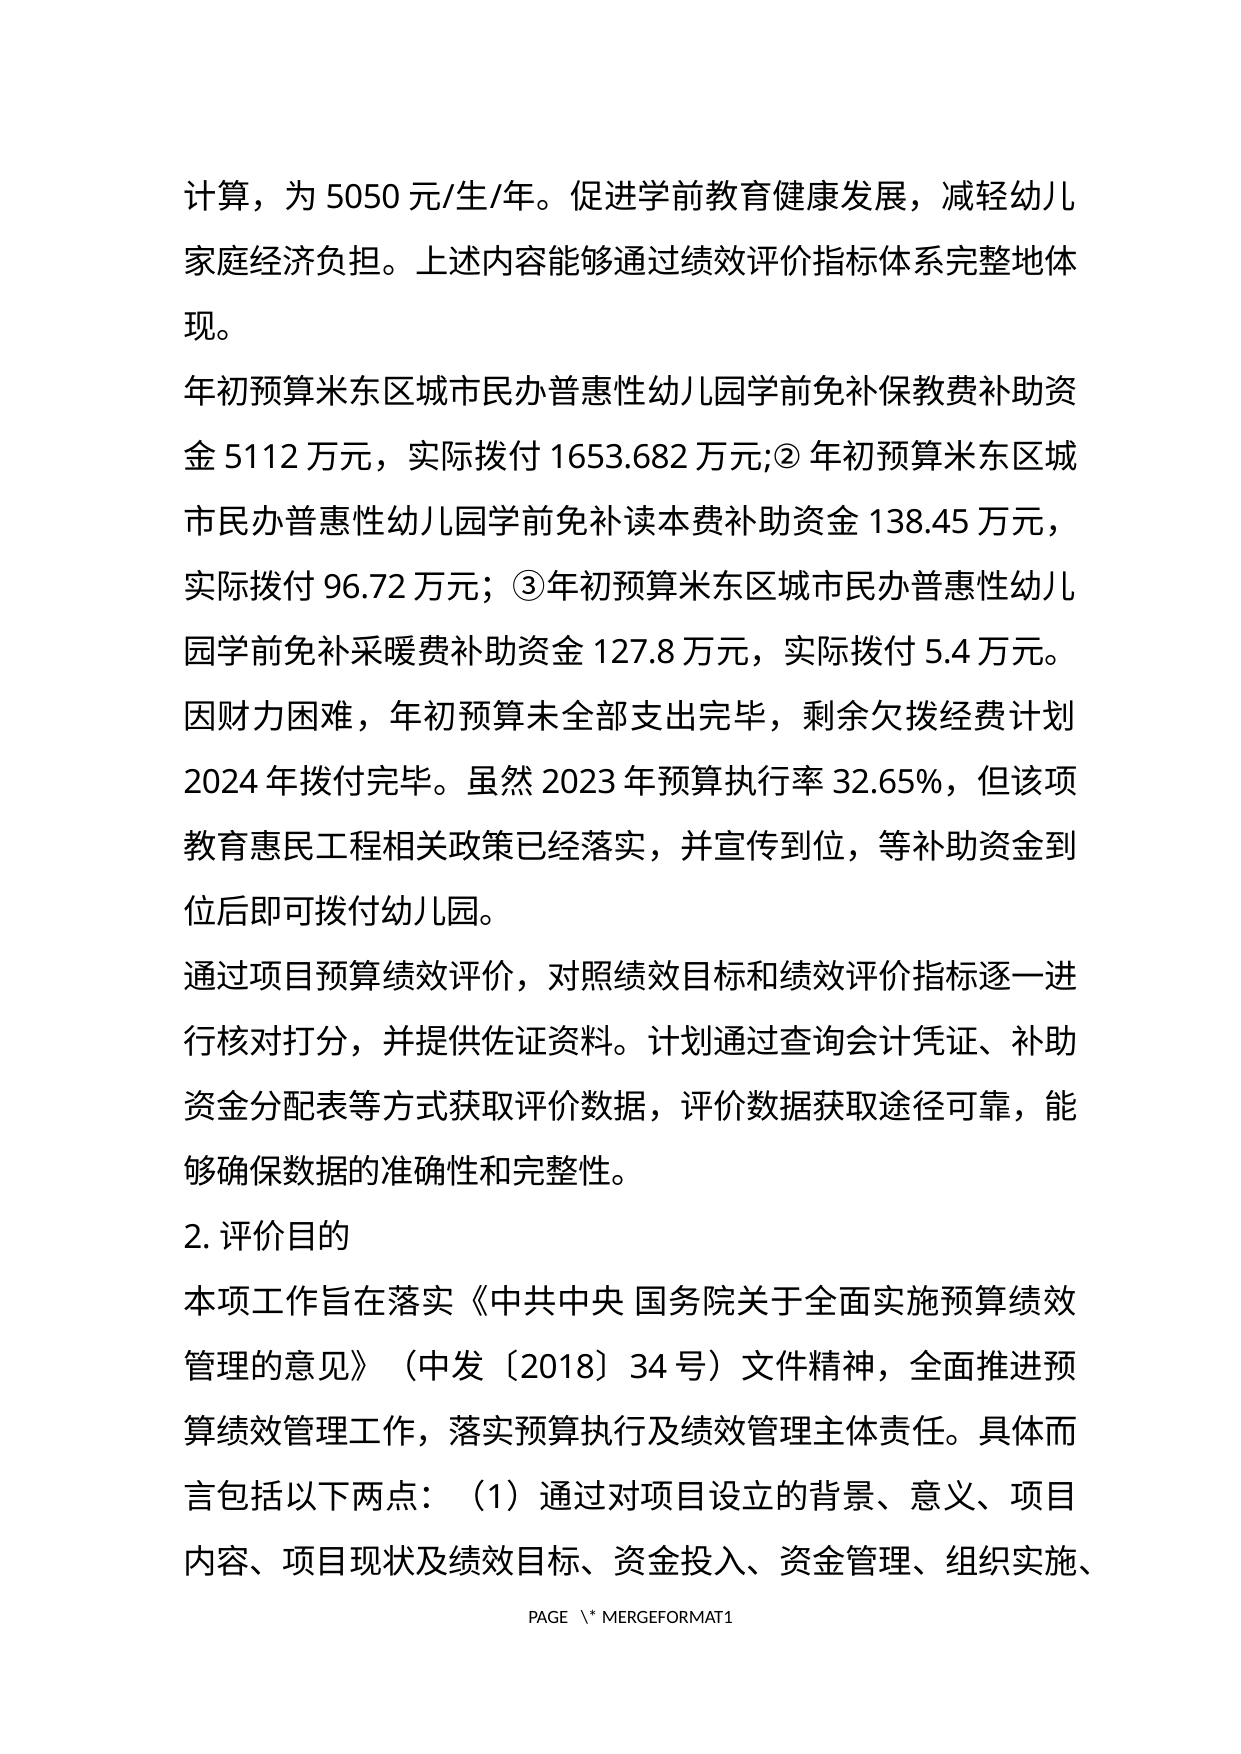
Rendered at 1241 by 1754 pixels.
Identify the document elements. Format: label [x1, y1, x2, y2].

text [183, 162, 1078, 1592]
